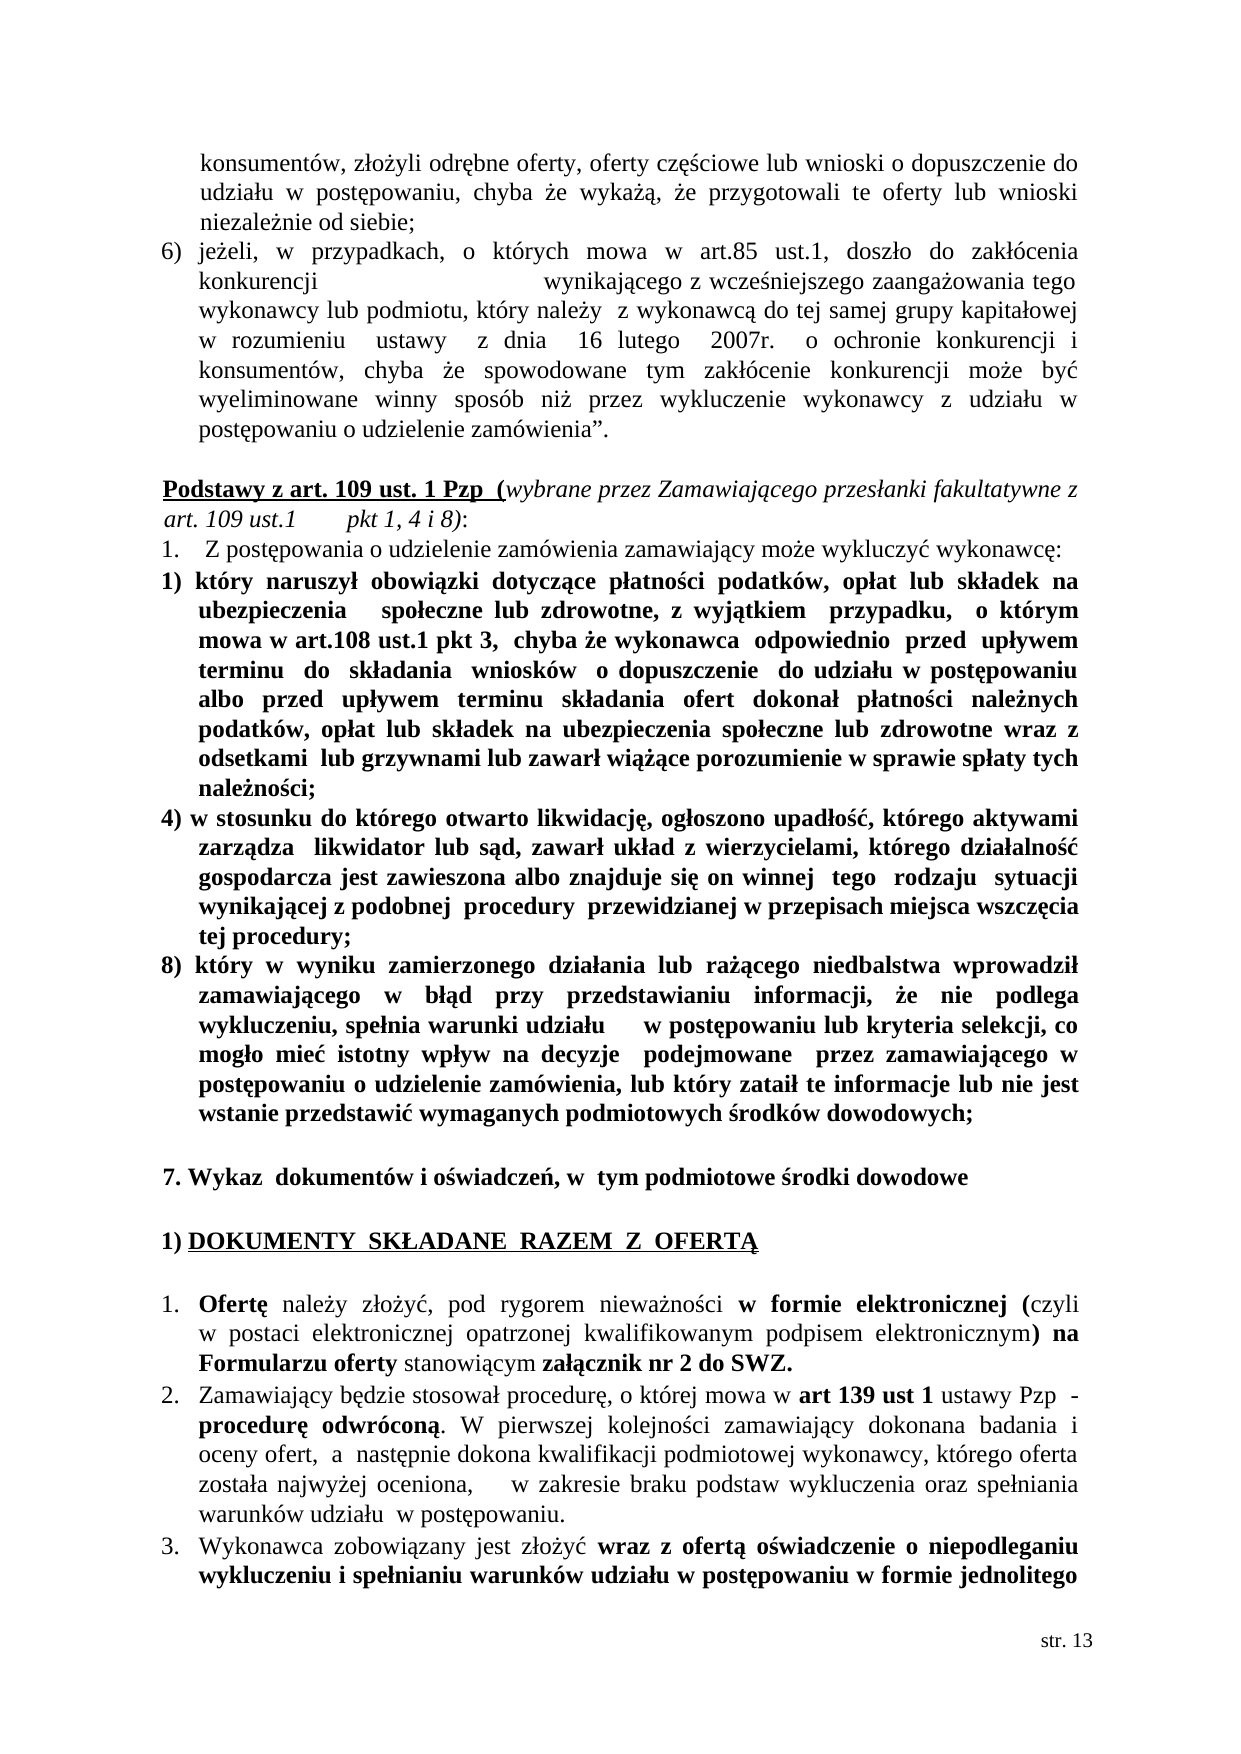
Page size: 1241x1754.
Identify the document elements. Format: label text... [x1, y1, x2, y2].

text 1) DOKUMENTY SKŁADANE RAZEM Z OFERTĄ [161, 1226, 1093, 1255]
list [161, 1531, 1079, 1589]
list Ofertę należy złożyć, pod rygorem nieważności w formie elektronicznej (czyli w postaci elektronicznej opatrzonej kwalifikowanym podpisem elektronicznym) na Formularzu oferty stanowiącym załącznik nr 2 do SWZ. [161, 1289, 1079, 1377]
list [162, 148, 1079, 236]
list jeżeli, w przypadkach, o których mowa w art.85 ust.1, doszło do zakłócenia konkurencji wynikającego z wcześniejszego zaangażowania tego wykonawcy lub podmiotu, który należy z wykonawcą do tej samej grupy kapitałowej w rozumieniu ustawy z dnia 16 lutego 2007r. o ochronie konkurencji i konsumentów, chyba że spowodowane tym zakłócenie konkurencji może być wyeliminowane winny sposób niż przez wykluczenie wykonawcy z udziału w postępowaniu o udzielenie zamówienia”. [161, 236, 1079, 443]
text 4) w stosunku do którego otwarto likwidację, ogłoszono upadłość, którego aktywami zarządza likwidator lub sąd, zawarł układ z wierzycielami, którego działalność gospodarcza jest zawieszona albo znajduje się on winnej tego rodzaju sytuacji wynikającej z podobnej procedury przewidzianej w przepisach miejsca wszczęcia tej procedury; [161, 803, 1080, 950]
text 8) który w wyniku zamierzonego działania lub rażącego niedbalstwa wprowadził zamawiającego w błąd przy przedstawianiu informacji, że nie podlega wykluczeniu, spełnia warunki udziału w postępowaniu lub kryteria selekcji, co mogło mieć istotny wpływ na decyzje podejmowane przez zamawiającego w postępowaniu o udzielenie zamówienia, lub który zataił te informacje lub nie jest wstanie przedstawić wymaganych podmiotowych środków dowodowych; [161, 951, 1080, 1127]
text Podstawy z art. 109 ust. 1 Pzp (wybrane przez Zamawiającego przesłanki fakultatywne z art. 109 ust.1 pkt 1, 4 i 8): [162, 474, 1080, 532]
text 1) który naruszył obowiązki dotyczące płatności podatków, opłat lub składek na ubezpieczenia społeczne lub zdrowotne, z wyjątkiem przypadku, o którym mowa w art.108 ust.1 pkt 3, chyba że wykonawca odpowiednio przed upływem terminu do składania wniosków o dopuszczenie do udziału w postępowaniu albo przed upływem terminu składania ofert dokonał płatności należnych podatków, opłat lub składek na ubezpieczenia społeczne lub zdrowotne wraz z odsetkami lub grzywnami lub zawarł wiążące porozumienie w sprawie spłaty tych należności; [161, 566, 1080, 802]
text 1. Z postępowania o udzielenie zamówienia zamawiający może wykluczyć wykonawcę: [161, 534, 1079, 562]
text 7. Wykaz dokumentów i oświadczeń, w tym podmiotowe środki dowodowe [162, 1162, 1093, 1191]
list Zamawiający będzie stosował procedurę, o której mowa w art 139 ust 1 ustawy Pzp - procedurę odwróconą. W pierwszej kolejności zamawiający dokonana badania i oceny ofert, a następnie dokona kwalifikacji podmiotowej wykonawcy, którego oferta została najwyżej oceniona, w zakresie braku podstaw wykluczenia oraz spełniania warunków udziału w postępowaniu. [161, 1380, 1079, 1527]
